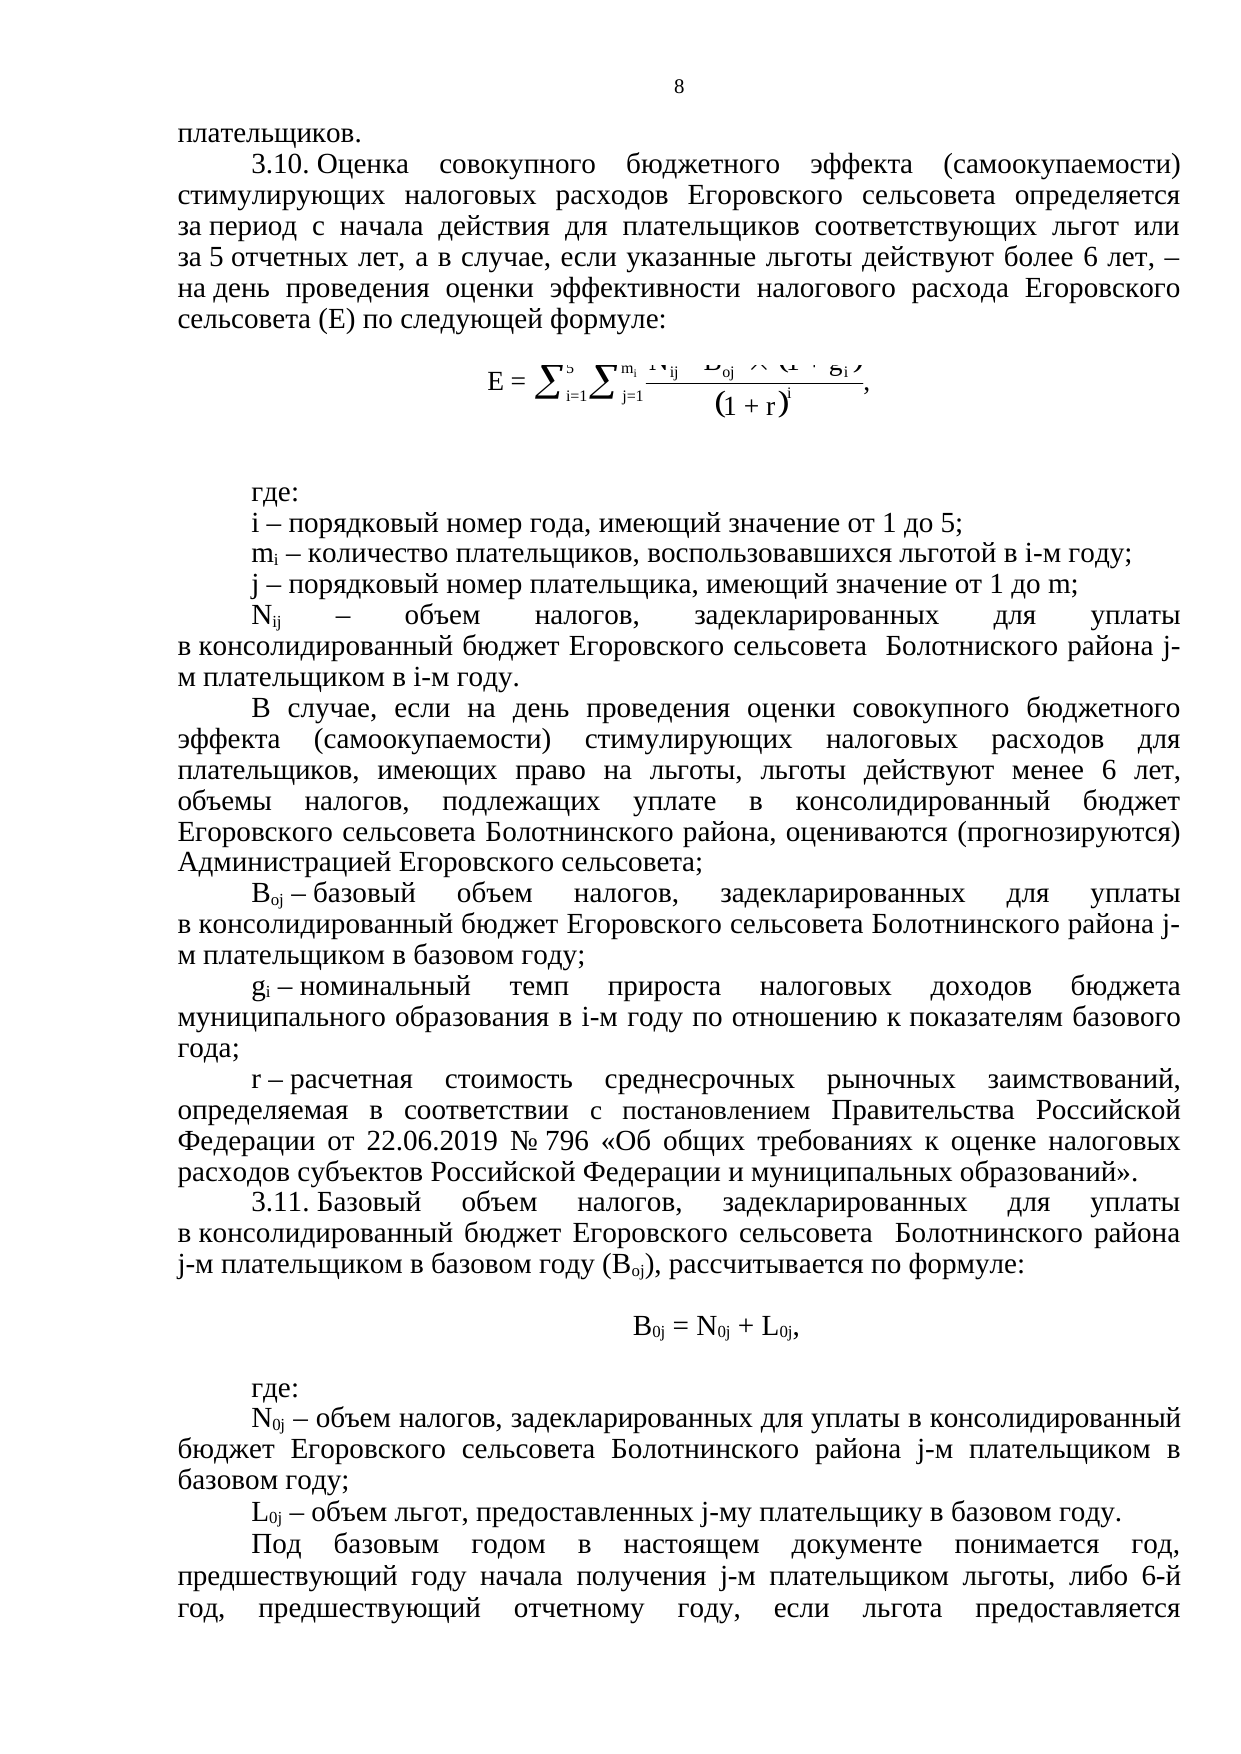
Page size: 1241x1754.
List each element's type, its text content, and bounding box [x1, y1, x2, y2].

text где: [177, 477, 1181, 507]
text 3.11. Базовый объем налогов, задекларированных для уплаты в консолидированный бюджет Егоровского сельсовета Болотнинского района j-м плательщиком в базовом году (Boj), рассчитывается по формуле: [177, 1187, 1181, 1280]
text N0j – объем налогов, задекларированных для уплаты в консолидированный бюджет Егоровского сельсовета Болотнинского района j-м плательщиком в базовом году; [177, 1403, 1181, 1496]
text Nij – объем налогов, задекларированных для уплаты в консолидированный бюджет Егоровского сельсовета Болотниского района j-м плательщиком в i-м году. [177, 600, 1181, 693]
text B0j = N0j + L0j, [177, 1311, 1181, 1342]
text 3.10. Оценка совокупного бюджетного эффекта (самоокупаемости) стимулирующих налоговых расходов Егоровского сельсовета определяется за период с начала действия для плательщиков соответствующих льгот или за 5 отчетных лет, а в случае, если указанные льготы действуют более 6 лет, – на день проведения оценки эффективности налогового расхода Егоровского сельсовета (E) по следующей формуле: [177, 149, 1181, 334]
text В случае, если на день проведения оценки совокупного бюджетного эффекта (самоокупаемости) стимулирующих налоговых расходов для плательщиков, имеющих право на льготы, льготы действуют менее 6 лет, объемы налогов, подлежащих уплате в консолидированный бюджет Егоровского сельсовета Болотнинского района, оцениваются (прогнозируются) Администрацией Егоровского сельсовета; [177, 693, 1181, 878]
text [177, 118, 1181, 149]
text gi – номинальный темп прироста налоговых доходов бюджета муниципального образования в i-м году по отношению к показателям базового года; [177, 971, 1181, 1063]
text mi – количество плательщиков, воспользовавшихся льготой в i-м году; [177, 538, 1181, 569]
text r – расчетная стоимость среднесрочных рыночных заимствований, определяемая в соответствии с постановлением Правительства Российской Федерации от 22.06.2019 № 796 «Об общих требованиях к оценке налоговых расходов субъектов Российской Федерации и муниципальных образований». [177, 1063, 1181, 1187]
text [177, 1528, 1181, 1623]
text i – порядковый номер года, имеющий значение от 1 до 5; [177, 507, 1181, 538]
text Boj – базовый объем налогов, задекларированных для уплаты в консолидированный бюджет Егоровского сельсовета Болотнинского района j-м плательщиком в базовом году; [177, 878, 1181, 971]
text j – порядковый номер плательщика, имеющий значение от 1 до m; [177, 569, 1181, 600]
text где: [177, 1372, 1181, 1403]
text L0j – объем льгот, предоставленных j-му плательщику в базовом году. [177, 1496, 1181, 1528]
